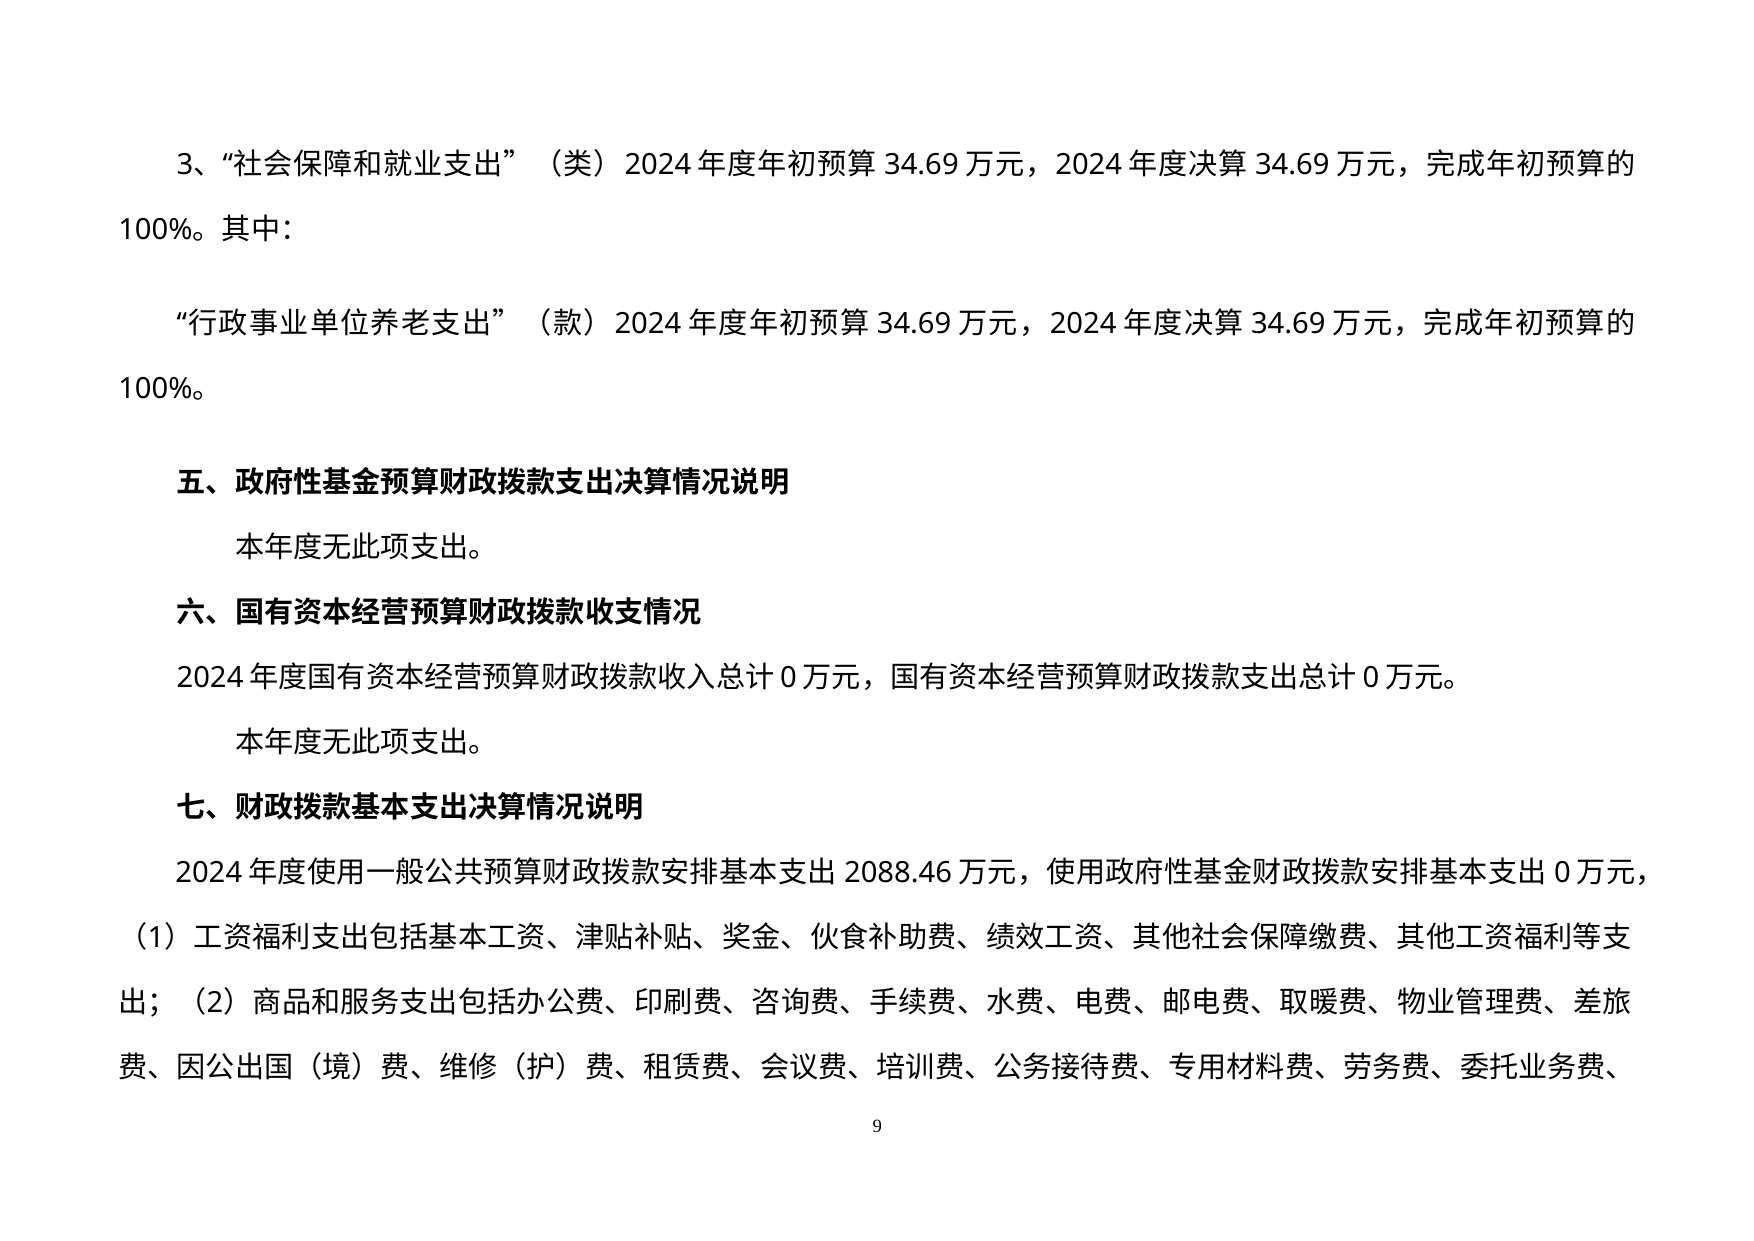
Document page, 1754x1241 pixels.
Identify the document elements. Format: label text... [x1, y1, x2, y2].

text 本年度无此项支出。 [118, 512, 1636, 577]
text 五、政府性基金预算财政拨款支出决算情况说明 [118, 447, 1636, 512]
text 六、国有资本经营预算财政拨款收支情况 [118, 577, 1636, 642]
subtitle “社会保障和就业支出”（类）2024年度年初预算34.69万元，2024年度决算34.69万元，完成年初预算的100%。其中： [118, 129, 1636, 259]
text 本年度无此项支出。 [118, 707, 1636, 772]
subtitle “行政事业单位养老支出”（款）2024年度年初预算34.69万元，2024年度决算34.69万元，完成年初预算的100%。 [118, 288, 1636, 418]
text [118, 837, 1636, 1097]
text 七、财政拨款基本支出决算情况说明 [118, 772, 1636, 837]
text 2024年度国有资本经营预算财政拨款收入总计0万元，国有资本经营预算财政拨款支出总计0万元。 [118, 642, 1636, 707]
